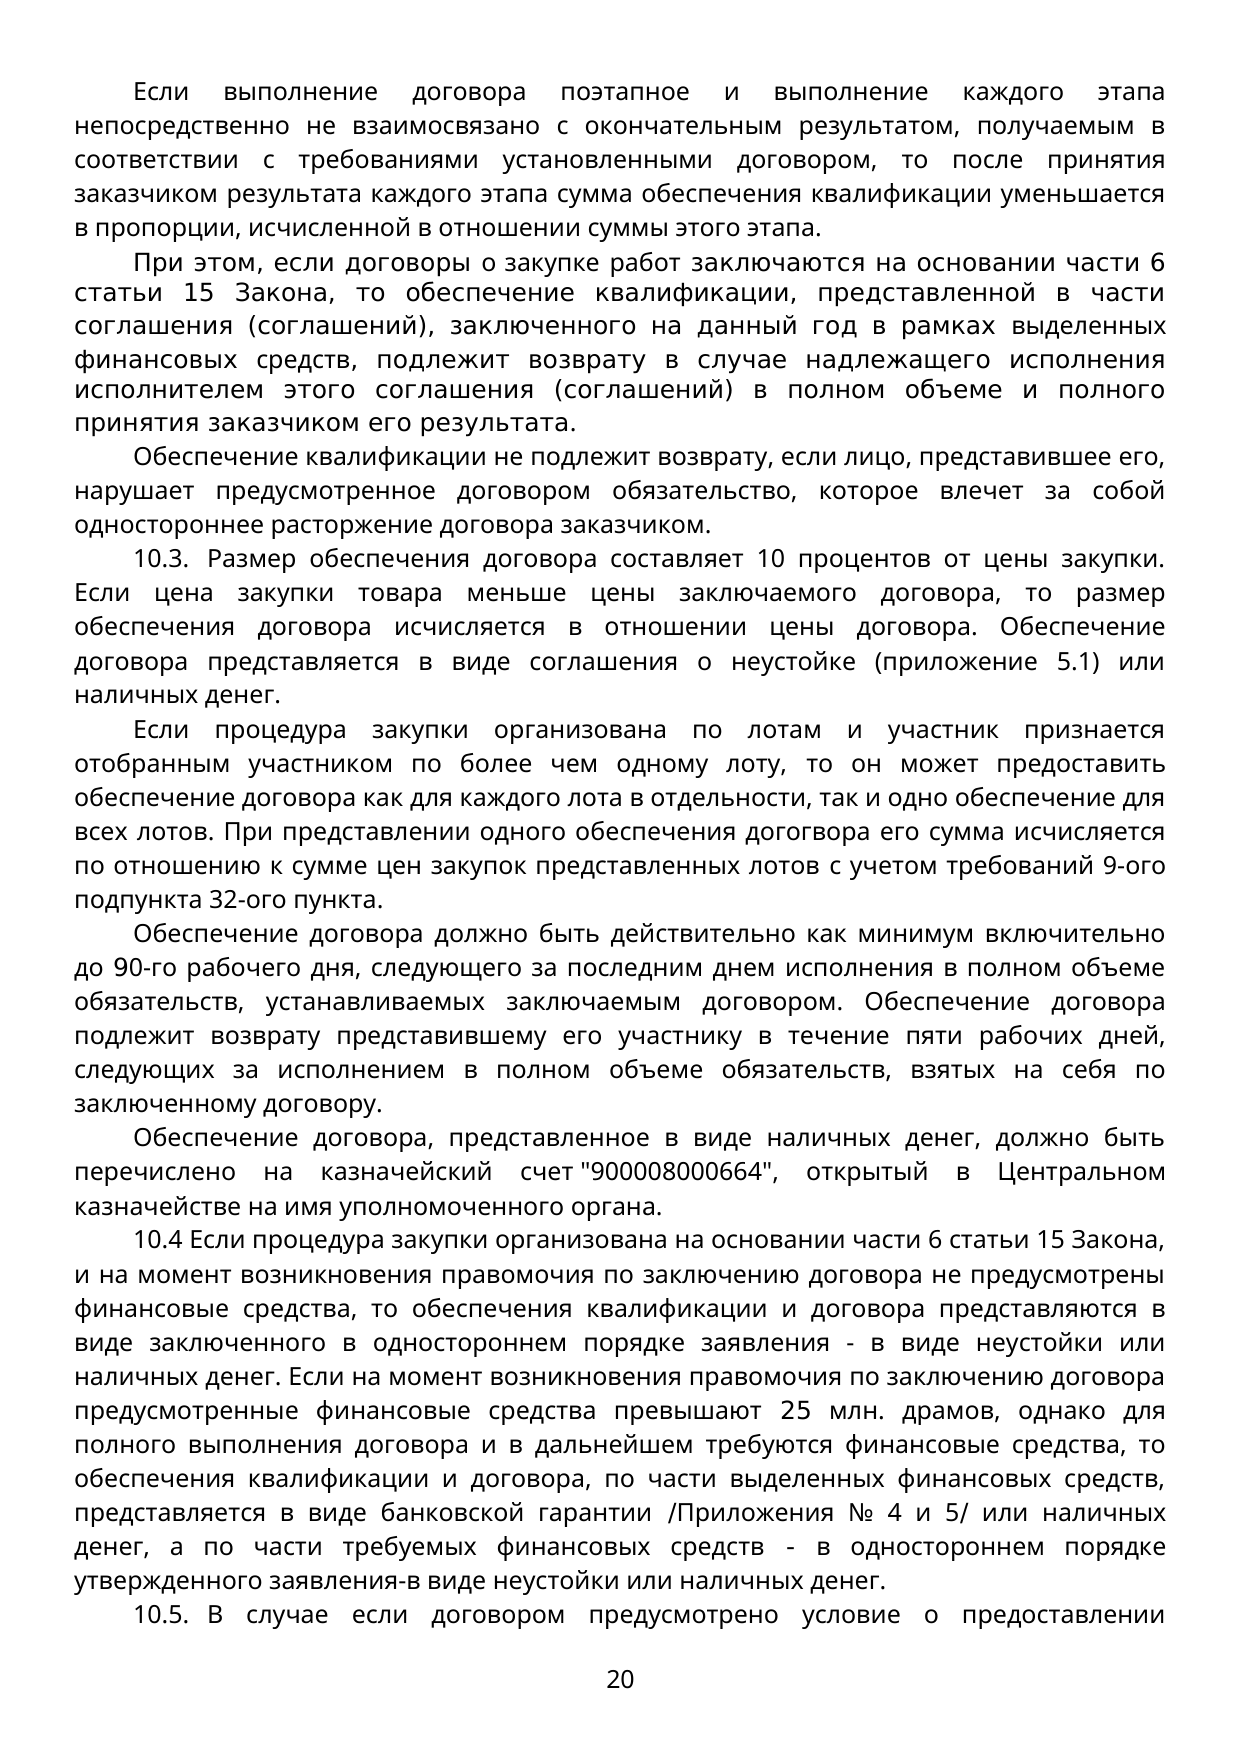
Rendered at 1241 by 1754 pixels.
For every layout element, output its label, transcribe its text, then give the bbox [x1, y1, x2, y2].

text Если выполнение договора поэтапное и выполнение каждого этапа непосредственно не взаимосвязано с окончательным результатом, получаемым в соответствии с требованиями установленными договором, то после принятия заказчиком результата каждого этапа сумма обеспечения квалификации уменьшается в пропорции, исчисленной в отношении суммы этого этапа. [74, 74, 1167, 244]
text При этом, если договоры о закупке работ заключаются на основании части 6 статьи 15 Закона, то обеспечение квалификации, представленной в части соглашения (соглашений), заключенного на данный год в рамках выделенных финансовых средств, подлежит возврату в случае надлежащего исполнения исполнителем этого соглашения (соглашений) в полном объеме и полного принятия заказчиком его результата. [74, 244, 1167, 439]
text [74, 1597, 1167, 1631]
text Обеспечение квалификации не подлежит возврату, если лицо, представившее его, нарушает предусмотренное договором обязательство, которое влечет за собой одностороннее расторжение договора заказчиком. [74, 439, 1167, 541]
text Обеспечение договора должно быть действительно как минимум включительно до 90-го рабочего дня, следующего за последним днем исполнения в полном объеме обязательств, устанавливаемых заключаемым договором. Обеспечение договора подлежит возврату представившему его участнику в течение пяти рабочих дней, следующих за исполнением в полном объеме обязательств, взятых на себя по заключенному договору. [74, 916, 1167, 1120]
text Обеспечение договора, представленное в виде наличных денег, должно быть перечислено на казначейский счет "900008000664", открытый в Центральном казначействе на имя уполномоченного органа. [74, 1120, 1167, 1222]
text Если процедура закупки организована по лотам и участник признается отобранным участником по более чем одному лоту, то он может предоставить обеспечение договора как для каждого лота в отдельности, так и одно обеспечение для всех лотов. При представлении одного обеспечения догогвора его сумма исчисляется по отношению к сумме цен закупок представленных лотов с учетом требований 9-ого подпункта 32-ого пункта. [74, 711, 1167, 916]
text 10.4 Если процедура закупки организована на основании части 6 статьи 15 Закона, и на момент возникновения правомочия по заключению договора не предусмотрены финансовые средства, то обеспечения квалификации и договора представляются в виде заключенного в одностороннем порядке заявления - в виде неустойки или наличных денег. Если на момент возникновения правомочия по заключению договора предусмотренные финансовые средства превышают 25 млн. драмов, однако для полного выполнения договора и в дальнейшем требуются финансовые средства, то обеспечения квалификации и договора, по части выделенных финансовых средств, представляется в виде банковской гарантии /Приложения № 4 и 5/ или наличных денег, а по части требуемых финансовых средств - в одностороннем порядке утвержденного заявления-в виде неустойки или наличных денег. [74, 1222, 1167, 1597]
text 10.3. Размер обеспечения договора составляет 10 процентов от цены закупки. Если цена закупки товара меньше цены заключаемого договора, то размер обеспечения договора исчисляется в отношении цены договора. Обеспечение договора представляется в виде соглашения о неустойке (приложение 5.1) или наличных денег. [74, 541, 1167, 711]
